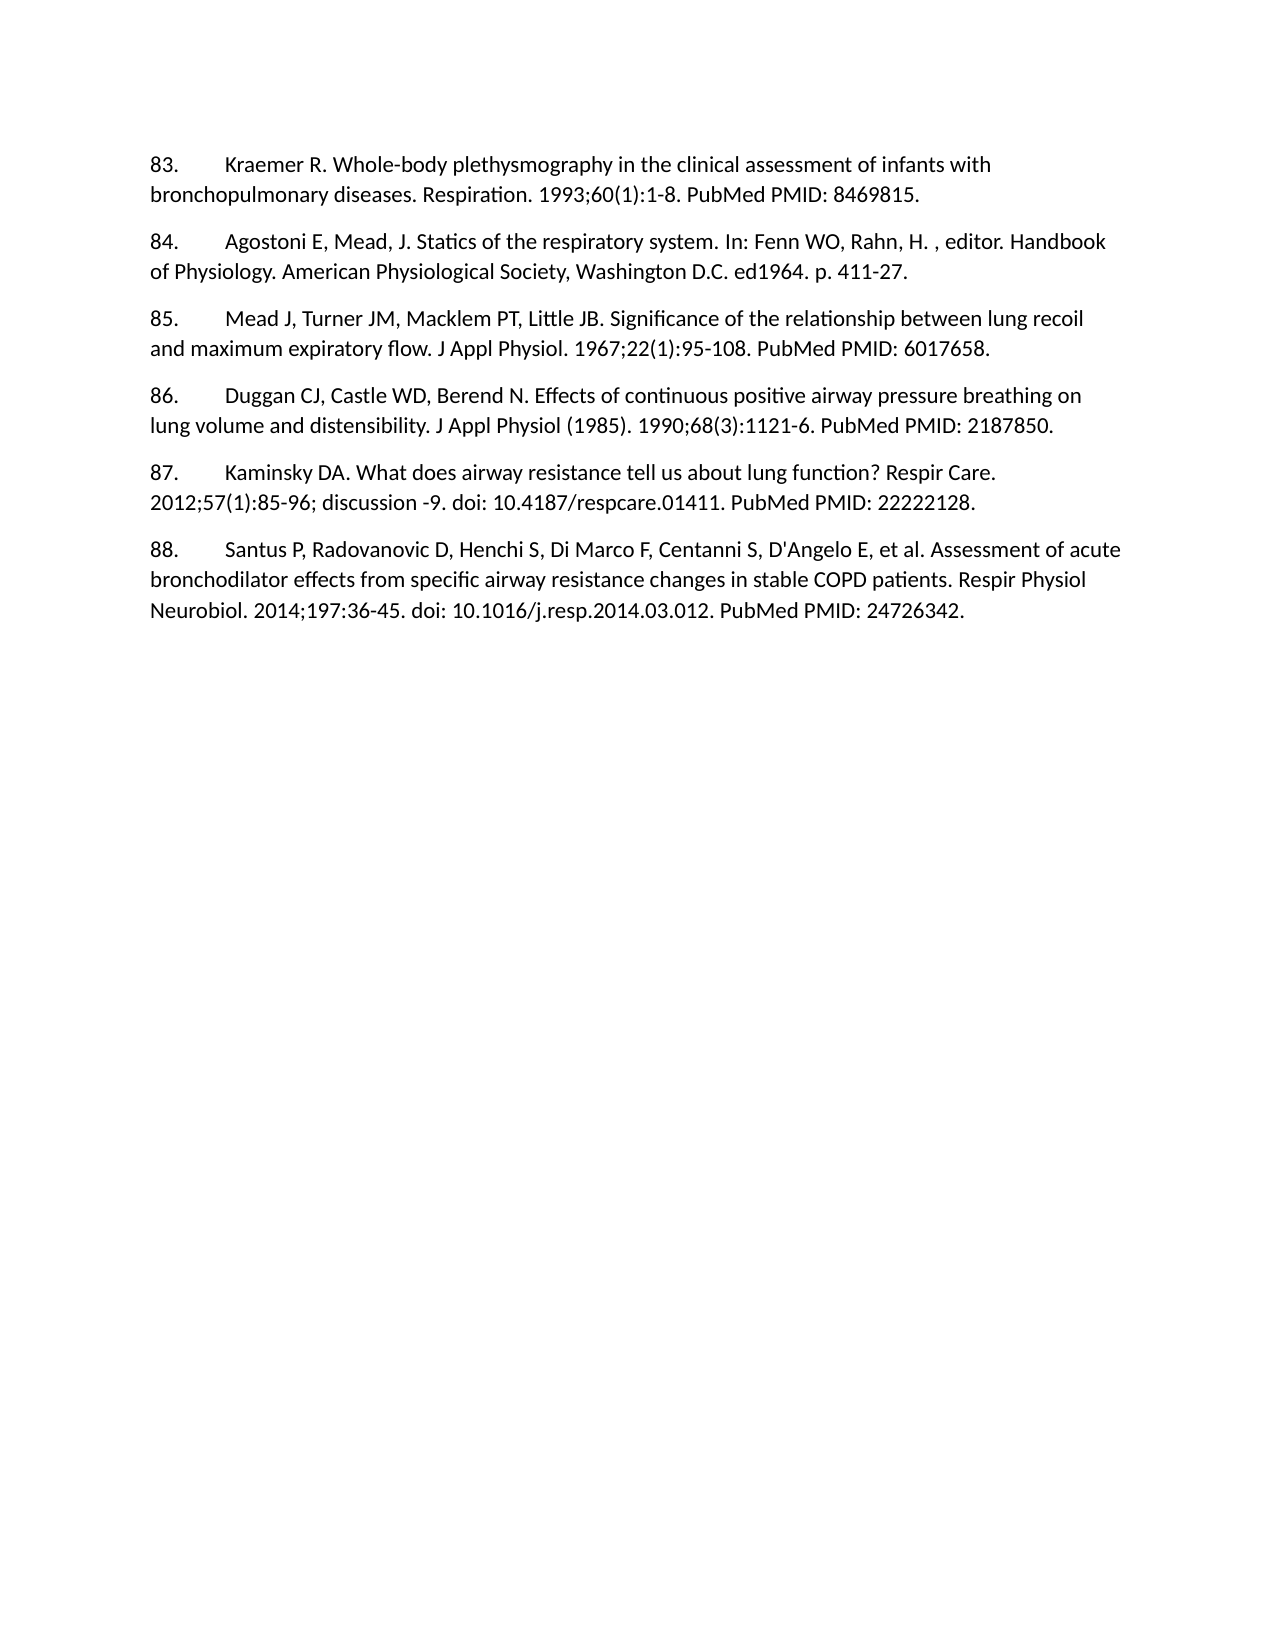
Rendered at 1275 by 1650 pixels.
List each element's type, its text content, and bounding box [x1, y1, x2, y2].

text 85. Mead J, Turner JM, Macklem PT, Little JB. Significance of the relationship between lung recoil and maximum expiratory flow. J Appl Physiol. 1967;22(1):95-108. PubMed PMID: 6017658. [150, 304, 1125, 362]
text 88. Santus P, Radovanovic D, Henchi S, Di Marco F, Centanni S, D'Angelo E, et al. Assessment of acute bronchodilator effects from specific airway resistance changes in stable COPD patients. Respir Physiol Neurobiol. 2014;197:36-45. doi: 10.1016/j.resp.2014.03.012. PubMed PMID: 24726342. [150, 535, 1125, 624]
text 86. Duggan CJ, Castle WD, Berend N. Effects of continuous positive airway pressure breathing on lung volume and distensibility. J Appl Physiol (1985). 1990;68(3):1121-6. PubMed PMID: 2187850. [150, 381, 1125, 439]
text 83. Kraemer R. Whole-body plethysmography in the clinical assessment of infants with bronchopulmonary diseases. Respiration. 1993;60(1):1-8. PubMed PMID: 8469815. [150, 150, 1125, 208]
text 84. Agostoni E, Mead, J. Statics of the respiratory system. In: Fenn WO, Rahn, H. , editor. Handbook of Physiology. American Physiological Society, Washington D.C. ed1964. p. 411-27. [150, 227, 1125, 285]
text 87. Kaminsky DA. What does airway resistance tell us about lung function? Respir Care. 2012;57(1):85-96; discussion -9. doi: 10.4187/respcare.01411. PubMed PMID: 22222128. [150, 458, 1125, 517]
